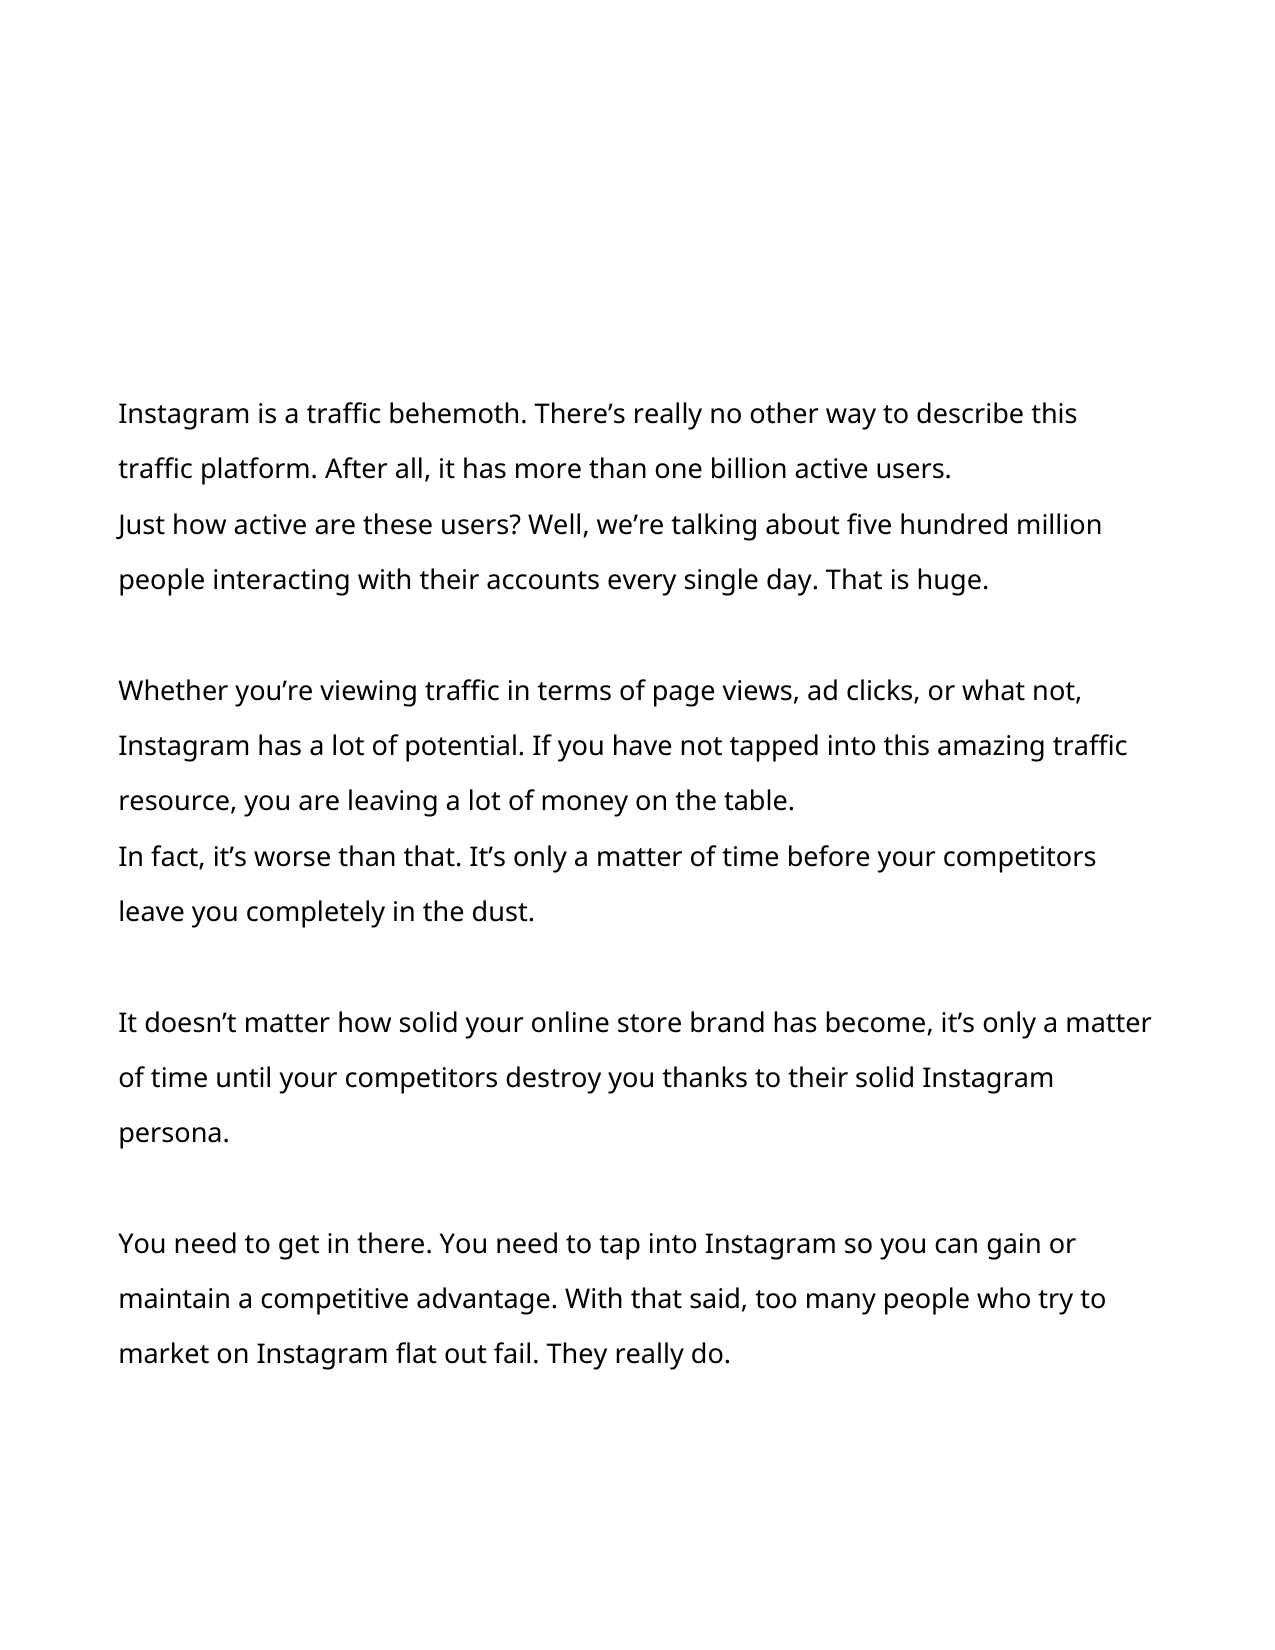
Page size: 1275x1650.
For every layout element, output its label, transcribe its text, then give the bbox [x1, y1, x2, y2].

text Instagram is a traffic behemoth. There’s really no other way to describe this traffic platform. After all, it has more than one billion active users. [118, 395, 1157, 487]
text Just how active are these users? Well, we’re talking about five hundred million people interacting with their accounts every single day. That is huge. [118, 505, 1157, 597]
text It doesn’t matter how solid your online store brand has become, it’s only a matter of time until your competitors destroy you thanks to their solid Instagram persona. [118, 1003, 1157, 1151]
text You need to get in there. You need to tap into Instagram so you can gain or maintain a competitive advantage. With that said, too many people who try to market on Instagram flat out fail. They really do. [118, 1224, 1157, 1372]
text In fact, it’s worse than that. It’s only a matter of time before your competitors leave you completely in the dust. [118, 837, 1157, 929]
text Whether you’re viewing traffic in terms of page views, ad clicks, or what not, Instagram has a lot of potential. If you have not tapped into this amazing traffic resource, you are leaving a lot of money on the table. [118, 671, 1157, 819]
